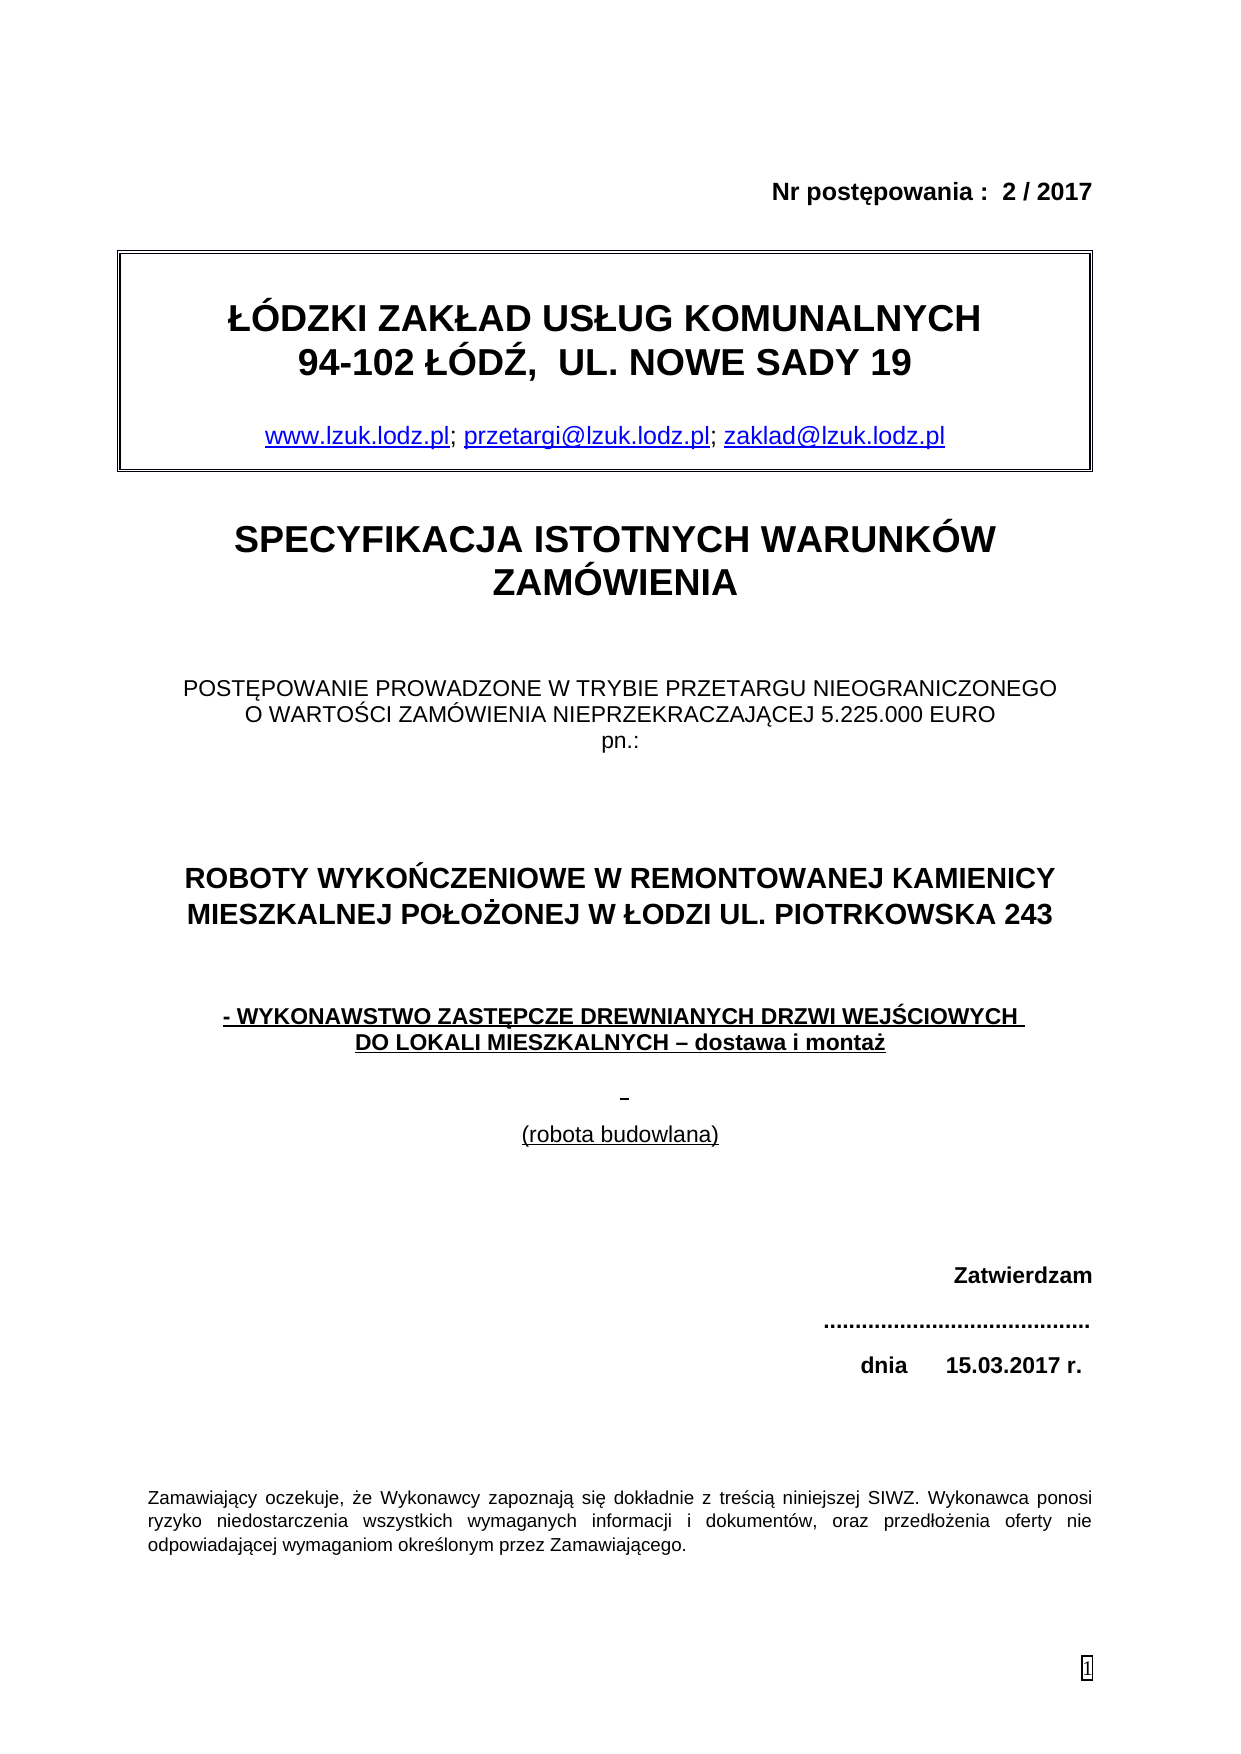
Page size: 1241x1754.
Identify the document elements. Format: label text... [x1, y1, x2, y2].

text DO LOKALI MIESZKALNYCH – dostawa i montaż [148, 1029, 1092, 1055]
text (robota budowlana) [148, 1121, 1092, 1147]
text dnia 15.03.2017 r. [148, 1352, 1092, 1378]
text .......................................... [148, 1307, 1092, 1333]
text pn.: [148, 727, 1092, 754]
text Zamawiający oczekuje, że Wykonawcy zapoznają się dokładnie z treścią niniejszej SIWZ. Wykonawca ponosi ryzyko niedostarczenia wszystkich wymaganych informacji i dokumentów, oraz przedłożenia oferty nie odpowiadającej wymaganiom określonym przez Zamawiającego. [148, 1487, 1092, 1555]
subtitle Nr postępowania : 2 / 2017 [148, 176, 1092, 205]
text POSTĘPOWANIE PROWADZONE W TRYBIE PRZETARGU NIEOGRANICZONEGO [148, 675, 1092, 701]
text - WYKONAWSTWO ZASTĘPCZE DREWNIANYCH DRZWI WEJŚCIOWYCH [223, 1003, 1092, 1029]
text ROBOTY WYKOŃCZENIOWE W REMONTOWANEJ KAMIENICY MIESZKALNEJ POŁOŻONEJ W ŁODZI UL. PIOTRKOWSKA 243 [148, 861, 1092, 931]
text Zatwierdzam [148, 1262, 1092, 1288]
table_header SPECYFIKACJA ISTOTNYCH WARUNKÓW ZAMÓWIENIA [136, 517, 1092, 648]
text O WARTOŚCI ZAMÓWIENIA NIEPRZEKRACZAJĄCEJ 5.225.000 EURO [148, 701, 1092, 727]
table_header ŁÓDZKI ZAKŁAD USŁUG KOMUNALNYCH 94-102 ŁÓDŹ, UL. NOWE SADY 19 www.lzuk.lodz.pl; przetargi@lzuk.lodz.pl; zaklad@lzuk.lodz.pl [121, 254, 1089, 469]
